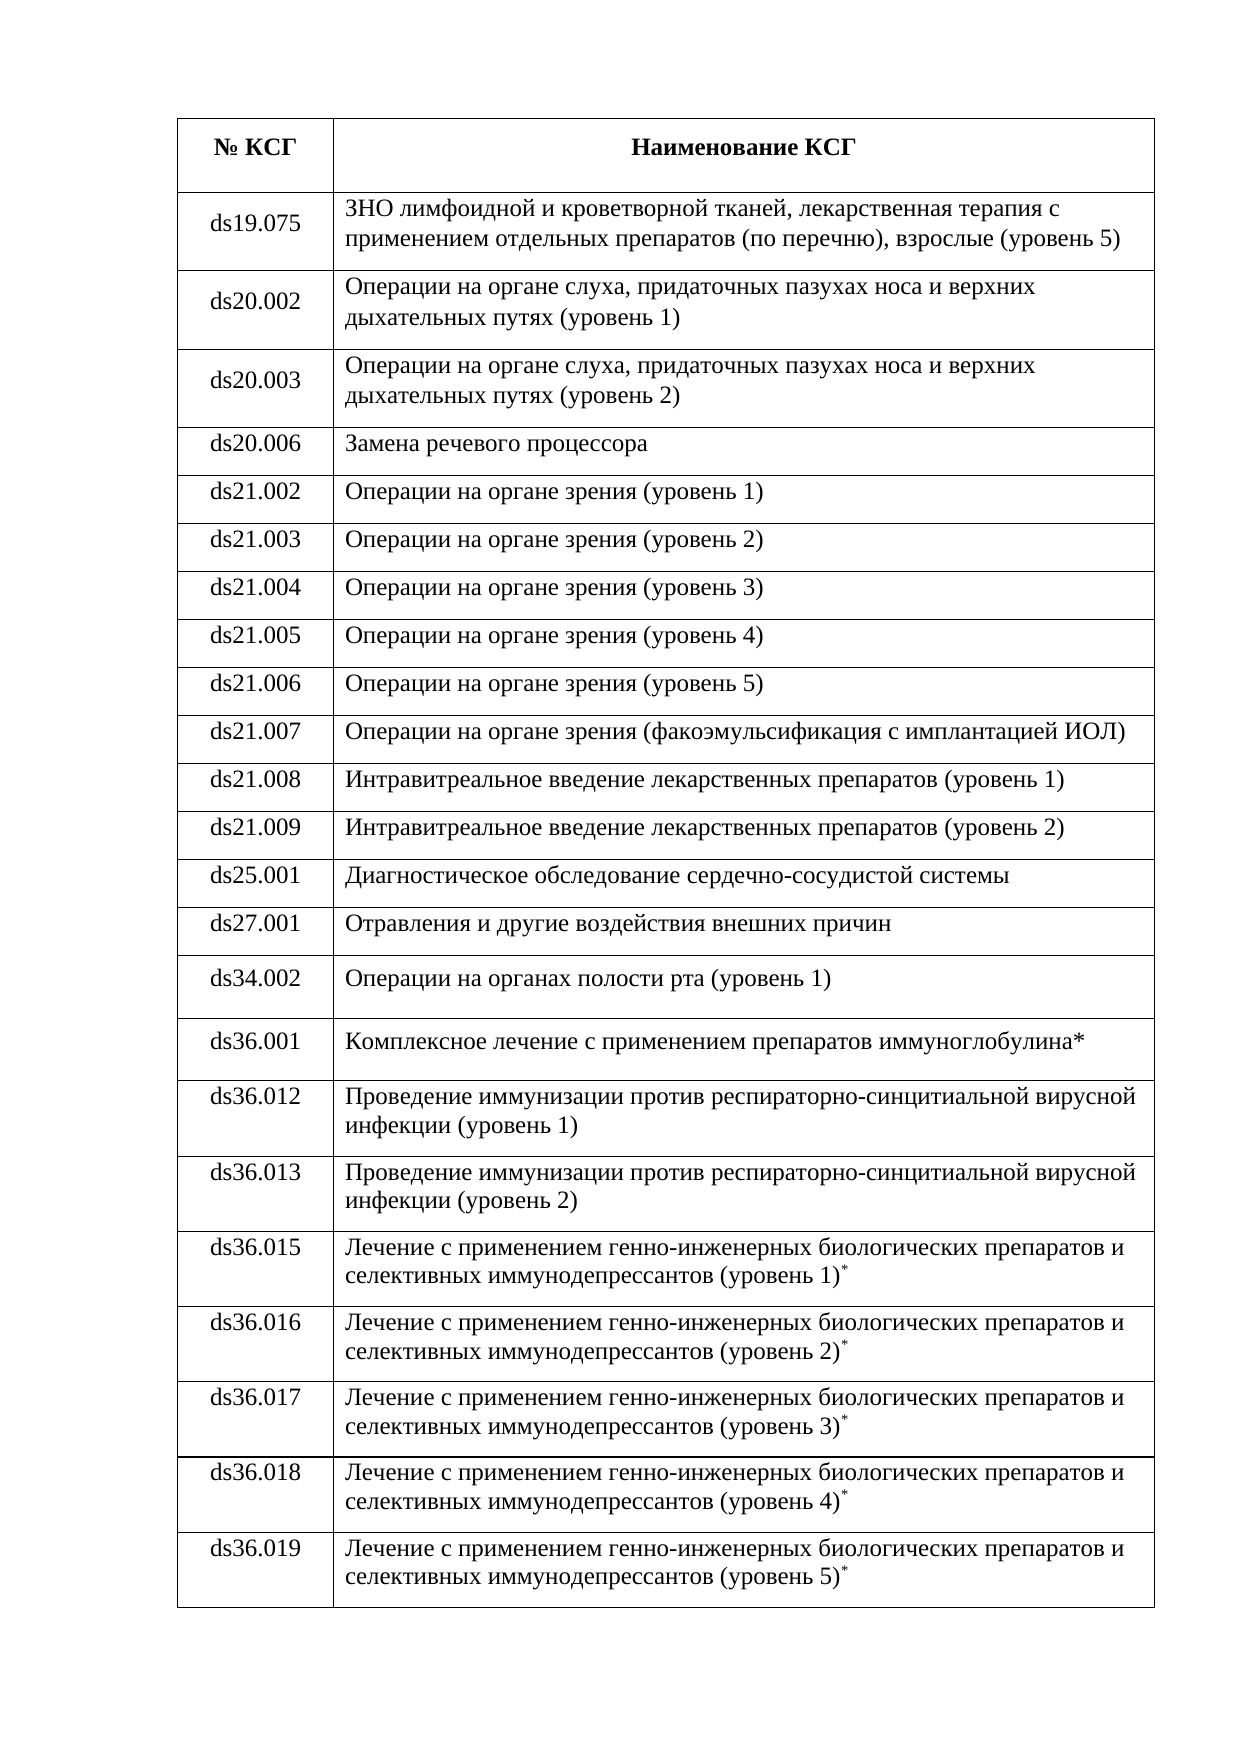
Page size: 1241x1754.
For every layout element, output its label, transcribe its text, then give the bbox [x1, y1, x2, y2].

table_cell Операции на органе зрения (уровень 3) [334, 572, 1154, 619]
table_cell Проведение иммунизации против респираторно-синцитиальной вирусной инфекции (уровень 1) [334, 1081, 1154, 1156]
table_cell Операции на органе зрения (факоэмульсификация с имплантацией ИОЛ) [334, 716, 1154, 763]
table_cell Операции на органе зрения (уровень 4) [334, 620, 1154, 667]
table_cell ЗНО лимфоидной и кроветворной тканей, лекарственная терапия с применением отдельных препаратов (по перечню), взрослые (уровень 5) [334, 193, 1154, 270]
table_cell Операции на органе зрения (уровень 5) [334, 668, 1154, 715]
table_cell ds21.009 [178, 812, 333, 859]
table_cell ds20.006 [178, 428, 333, 475]
table_cell ds21.003 [178, 524, 333, 571]
table_cell ds21.004 [178, 572, 333, 619]
table_cell Операции на органе слуха, придаточных пазухах носа и верхних дыхательных путях (уровень 2) [334, 350, 1154, 427]
table_cell ds36.013 [178, 1157, 333, 1231]
table_cell ds36.001 [178, 1019, 333, 1080]
table_cell ds36.018 [178, 1458, 333, 1532]
table_cell ds36.017 [178, 1382, 333, 1456]
table_cell ds21.005 [178, 620, 333, 667]
table_cell Лечение с применением генно-инженерных биологических препаратов и селективных иммунодепрессантов (уровень 3)* [334, 1382, 1154, 1456]
table_cell Операции на органе слуха, придаточных пазухах носа и верхних дыхательных путях (уровень 1) [334, 271, 1154, 349]
table_cell ds21.008 [178, 764, 333, 811]
table_cell ds20.002 [178, 271, 333, 349]
table_cell Лечение с применением генно-инженерных биологических препаратов и селективных иммунодепрессантов (уровень 2)* [334, 1307, 1154, 1381]
table_cell Операции на органе зрения (уровень 1) [334, 476, 1154, 523]
table_cell Отравления и другие воздействия внешних причин [334, 908, 1154, 955]
table_cell Лечение с применением генно-инженерных биологических препаратов и селективных иммунодепрессантов (уровень 1)* [334, 1232, 1154, 1306]
table_cell ds21.002 [178, 476, 333, 523]
table_cell Диагностическое обследование сердечно-сосудистой системы [334, 860, 1154, 907]
table_cell Комплексное лечение с применением препаратов иммуноглобулина* [334, 1019, 1154, 1080]
table_cell ds34.002 [178, 956, 333, 1018]
table_cell ds27.001 [178, 908, 333, 955]
table_cell Замена речевого процессора [334, 428, 1154, 475]
table_cell ds21.007 [178, 716, 333, 763]
table_cell Операции на органах полости рта (уровень 1) [334, 956, 1154, 1018]
table_cell ds36.016 [178, 1307, 333, 1381]
table_header № КСГ [178, 119, 333, 192]
table_cell ds25.001 [178, 860, 333, 907]
table_cell ds36.012 [178, 1081, 333, 1156]
table_cell ds36.019 [178, 1533, 333, 1607]
table_cell ds21.006 [178, 668, 333, 715]
table_cell Проведение иммунизации против респираторно-синцитиальной вирусной инфекции (уровень 2) [334, 1157, 1154, 1231]
table_cell ds36.015 [178, 1232, 333, 1306]
table_cell Интравитреальное введение лекарственных препаратов (уровень 2) [334, 812, 1154, 859]
table_cell Лечение с применением генно-инженерных биологических препаратов и селективных иммунодепрессантов (уровень 4)* [334, 1458, 1154, 1532]
table_cell ds19.075 [178, 193, 333, 270]
table_cell Операции на органе зрения (уровень 2) [334, 524, 1154, 571]
table_cell Интравитреальное введение лекарственных препаратов (уровень 1) [334, 764, 1154, 811]
table_cell Лечение с применением генно-инженерных биологических препаратов и селективных иммунодепрессантов (уровень 5)* [334, 1533, 1154, 1607]
table_header Наименование КСГ [334, 119, 1154, 192]
table_cell ds20.003 [178, 350, 333, 427]
